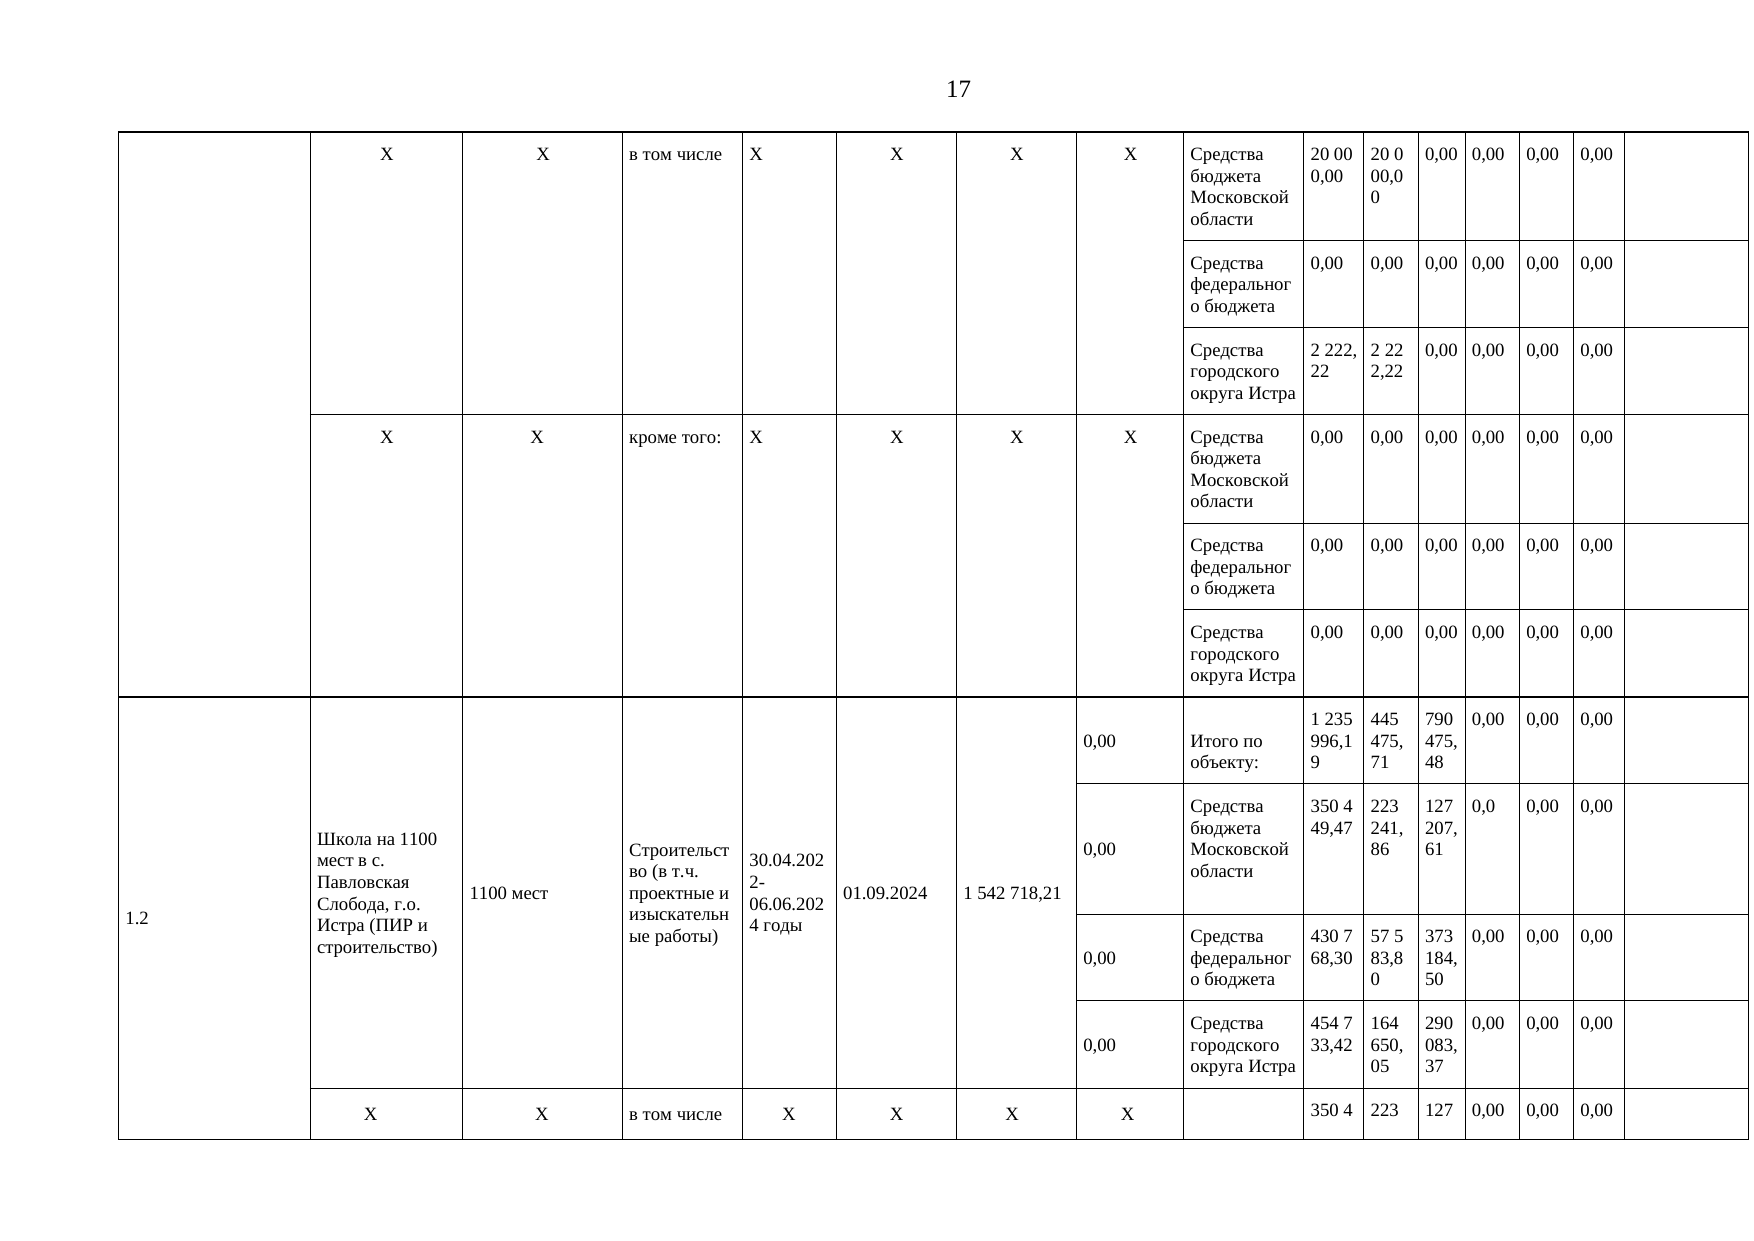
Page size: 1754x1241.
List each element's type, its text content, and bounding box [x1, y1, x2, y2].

table_cell 0,00 [1077, 784, 1183, 913]
table_cell Х [837, 133, 956, 414]
table_cell 0,00 [1466, 241, 1519, 327]
table_cell [1625, 524, 1748, 609]
table_cell 0,00 [1466, 915, 1519, 1000]
table_cell Х [311, 1089, 462, 1139]
table_cell 0,00 [1364, 610, 1418, 696]
table_cell 0,00 [1466, 698, 1519, 783]
table_cell Х [837, 1089, 956, 1139]
table_cell Строительство (в т.ч. проектные и изыскательные работы) [623, 698, 742, 1087]
table_cell 0,00 [1520, 784, 1573, 913]
table_cell Средства городского округа Истра [1184, 1001, 1303, 1087]
table_cell в том числе [623, 1089, 742, 1139]
table_cell [1625, 784, 1748, 913]
table_cell 0,00 [1419, 524, 1465, 609]
table_cell 0,00 [1520, 328, 1573, 414]
table_cell 0,00 [1419, 415, 1465, 522]
table_cell Х [837, 415, 956, 696]
table_cell 290 083,37 [1419, 1001, 1465, 1087]
table_cell 0,00 [1520, 915, 1573, 1000]
table_cell 0,00 [1077, 1001, 1183, 1087]
table_cell Школа на 1100 мест в с. Павловская Слобода, г.о. Истра (ПИР и строительство) [311, 698, 462, 1087]
table_cell Х [743, 1089, 836, 1139]
table_cell 0,00 [1419, 241, 1465, 327]
table_cell [1625, 1001, 1748, 1087]
table_cell Х [743, 133, 836, 414]
table_cell 0,00 [1520, 610, 1573, 696]
table_cell Х [957, 415, 1076, 696]
table_cell 0,00 [1466, 133, 1519, 240]
table_cell Х [463, 1089, 622, 1139]
table_cell 0,00 [1364, 524, 1418, 609]
table_cell 0,00 [1520, 698, 1573, 783]
table_cell 0,00 [1574, 784, 1624, 913]
table_cell 127 207,61 [1419, 1089, 1465, 1139]
table_cell 0,00 [1466, 610, 1519, 696]
table_cell 0,00 [1574, 1001, 1624, 1087]
table_cell 0,00 [1574, 328, 1624, 414]
table_cell 0,00 [1520, 1089, 1573, 1139]
table_cell 223 241,86 [1364, 1089, 1418, 1139]
table_cell Х [311, 133, 462, 414]
table_cell Средства городского округа Истра [1184, 328, 1303, 414]
table_cell 223 241,86 [1364, 784, 1418, 913]
table_cell 0,00 [1574, 698, 1624, 783]
table_cell 0,00 [1364, 415, 1418, 522]
table_cell 0,00 [1520, 133, 1573, 240]
table_cell 0,00 [1466, 524, 1519, 609]
table_cell Х [463, 415, 622, 696]
table_cell 0,00 [1574, 610, 1624, 696]
table_cell Средства бюджета Московской области [1184, 784, 1303, 913]
table_cell 2 222,22 [1304, 328, 1363, 414]
table_cell 0,00 [1304, 415, 1363, 522]
table_cell кроме того: [623, 415, 742, 696]
table_cell Х [1077, 1089, 1183, 1139]
table_cell 1100 мест [463, 698, 622, 1087]
table_cell 0,00 [1574, 1089, 1624, 1139]
table_cell 0,00 [1077, 698, 1183, 783]
table_cell [1625, 1089, 1748, 1139]
table_cell 430 768,30 [1304, 915, 1363, 1000]
table_cell 454 733,42 [1304, 1001, 1363, 1087]
table_cell Средства федерального бюджета [1184, 524, 1303, 609]
table_cell 0,00 [1466, 415, 1519, 522]
table_cell Х [743, 415, 836, 696]
table_cell 0,00 [1574, 133, 1624, 240]
table_cell Итого по объекту: [1184, 698, 1303, 783]
table_cell Х [463, 133, 622, 414]
table_cell 0,00 [1574, 415, 1624, 522]
table_cell Х [1077, 133, 1183, 414]
table_cell 30.04.2022-06.06.2024 годы [743, 698, 836, 1087]
table_cell 1.2 [119, 698, 310, 1139]
table_cell 0,00 [1574, 524, 1624, 609]
table_cell Средства городского округа Истра [1184, 610, 1303, 696]
table_cell 0,00 [1520, 1001, 1573, 1087]
table_cell 20 000,00 [1364, 133, 1418, 240]
table_cell Средства федерального бюджета [1184, 915, 1303, 1000]
table_cell 0,00 [1466, 1089, 1519, 1139]
table_cell 01.09.2024 [837, 698, 956, 1087]
table_cell 350 449,47 [1304, 784, 1363, 913]
table_cell 0,00 [1574, 241, 1624, 327]
table_cell [1625, 328, 1748, 414]
table_cell 0,00 [1077, 915, 1183, 1000]
table_cell 1 235 996,19 [1304, 698, 1363, 783]
table_cell 0,00 [1304, 524, 1363, 609]
table_cell Х [957, 133, 1076, 414]
table_cell Х [957, 1089, 1076, 1139]
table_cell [1184, 1089, 1303, 1139]
table_cell 0,00 [1419, 133, 1465, 240]
table_cell 0,00 [1304, 241, 1363, 327]
table_cell Средства федерального бюджета [1184, 241, 1303, 327]
table_cell 0,00 [1520, 415, 1573, 522]
table_cell 0,00 [1466, 1001, 1519, 1087]
table_cell 0,00 [1520, 524, 1573, 609]
table_cell [1625, 415, 1748, 522]
table_cell 0,00 [1419, 610, 1465, 696]
table_cell Средства бюджета Московской области [1184, 415, 1303, 522]
table_cell 0,00 [1466, 328, 1519, 414]
table_cell [1625, 133, 1748, 240]
table_cell [1625, 610, 1748, 696]
table_cell 0,00 [1419, 328, 1465, 414]
table_cell 164 650,05 [1364, 1001, 1418, 1087]
table_cell [1625, 698, 1748, 783]
table_cell 373 184,50 [1419, 915, 1465, 1000]
table_cell 0,00 [1364, 241, 1418, 327]
table_cell 0,00 [1574, 915, 1624, 1000]
table_cell 0,00 [1304, 610, 1363, 696]
table_cell 127 207,61 [1419, 784, 1465, 913]
table_cell 445 475,71 [1364, 698, 1418, 783]
table_cell 1 542 718,21 [957, 698, 1076, 1087]
table_cell Средства бюджета Московской области [1184, 133, 1303, 240]
table_cell Х [311, 415, 462, 696]
table_cell 0,00 [1520, 241, 1573, 327]
table_cell 20 000,00 [1304, 133, 1363, 240]
table_cell 57 583,80 [1364, 915, 1418, 1000]
table_cell [1625, 915, 1748, 1000]
table_cell Х [1077, 415, 1183, 696]
table_cell 2 222,22 [1364, 328, 1418, 414]
table_cell [1625, 241, 1748, 327]
table_cell 350 449,47 [1304, 1089, 1363, 1139]
table_cell 790 475,48 [1419, 698, 1465, 783]
table_cell в том числе [623, 133, 742, 414]
table_cell 0,0 [1466, 784, 1519, 913]
